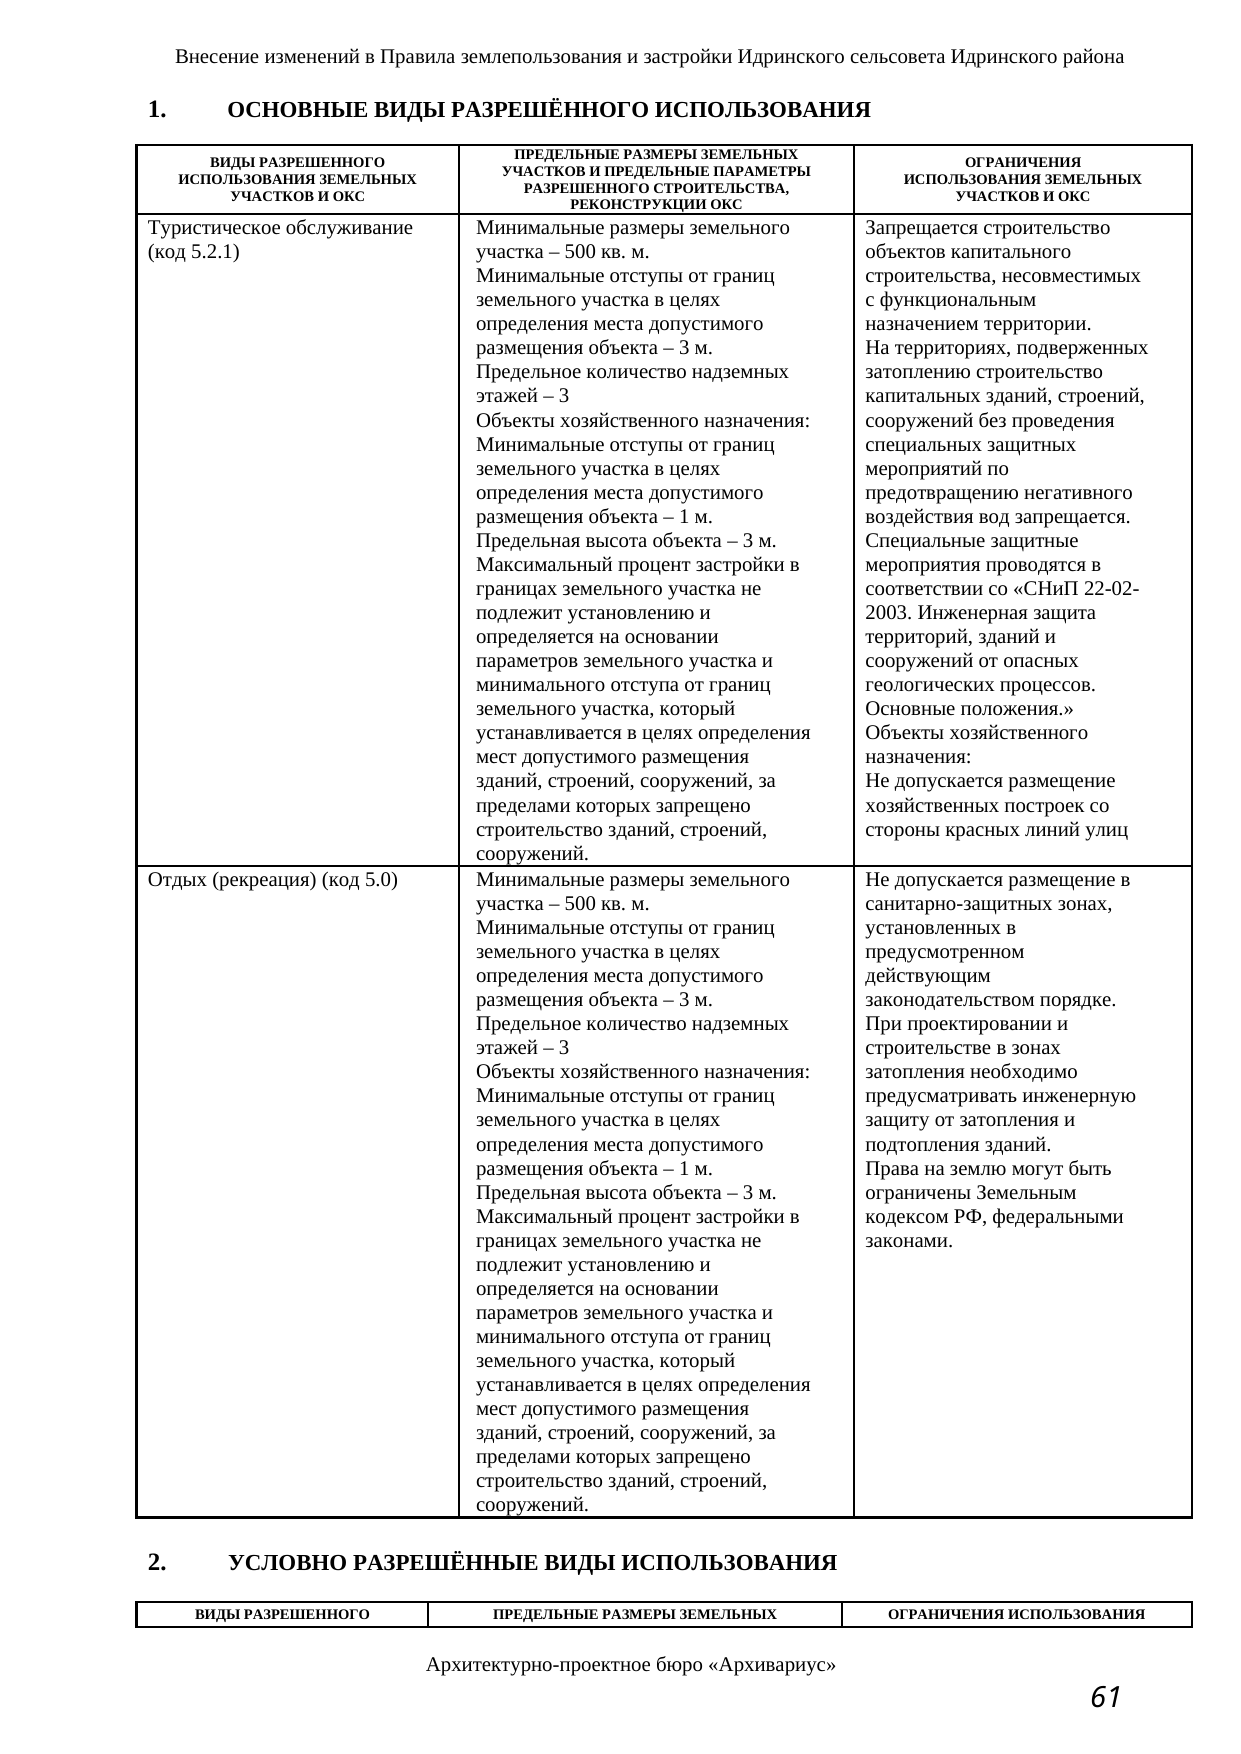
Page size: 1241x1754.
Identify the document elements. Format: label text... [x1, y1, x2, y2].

table_header ПРЕДЕЛЬНЫЕ РАЗМЕРЫ ЗЕМЕЛЬНЫХ УЧАСТКОВ И ПРЕДЕЛЬНЫЕ ПАРАМЕТРЫ РАЗРЕШЕННОГО СТРОИТЕЛЬСТВА, РЕКОНСТРУКЦИИ ОКС [460, 146, 853, 213]
table_header ВИДЫ РАЗРЕШЕННОГО ИСПОЛЬЗОВАНИЯ ЗЕМЕЛЬНЫХ УЧАСТКОВ И ОКС [138, 146, 458, 213]
list ОСНОВНЫЕ ВИДЫ РАЗРЕШЁННОГО ИСПОЛЬЗОВАНИЯ [148, 94, 1152, 123]
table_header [843, 1603, 1191, 1626]
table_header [429, 1603, 841, 1626]
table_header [138, 1603, 427, 1626]
table_cell Отдых (рекреация) (код 5.0) [138, 867, 458, 1516]
table_cell Минимальные размеры земельного участка – 500 кв. м. Минимальные отступы от границ земельного участка в целях определения места допустимого размещения объекта – 3 м. Предельное количество надземных этажей – 3 Объекты хозяйственного назначения: Минимальные отступы от границ земельного участка в целях определения места допустимого размещения объекта – 1 м. Предельная высота объекта – 3 м. Максимальный процент застройки в границах земельного участка не подлежит установлению и определяется на основании параметров земельного участка и минимального отступа от границ земельного участка, который устанавливается в целях определения мест допустимого размещения зданий, строений, сооружений, за пределами которых запрещено строительство зданий, строений, сооружений. [460, 867, 853, 1516]
list УСЛОВНО РАЗРЕШЁННЫЕ ВИДЫ ИСПОЛЬЗОВАНИЯ [148, 1547, 1152, 1576]
table_header ОГРАНИЧЕНИЯ ИСПОЛЬЗОВАНИЯ ЗЕМЕЛЬНЫХ УЧАСТКОВ И ОКС [855, 146, 1191, 213]
table_cell Не допускается размещение в санитарно-защитных зонах, установленных в предусмотренном действующим законодательством порядке. При проектировании и строительстве в зонах затопления необходимо предусматривать инженерную защиту от затопления и подтопления зданий. Права на землю могут быть ограничены Земельным кодексом РФ, федеральными законами. [855, 867, 1191, 1516]
table_cell Запрещается строительство объектов капитального строительства, несовместимых с функциональным назначением территории. На территориях, подверженных затоплению строительство капитальных зданий, строений, сооружений без проведения специальных защитных мероприятий по предотвращению негативного воздействия вод запрещается. Специальные защитные мероприятия проводятся в соответствии со «СНиП 22-02-2003. Инженерная защита территорий, зданий и сооружений от опасных геологических процессов. Основные положения.» Объекты хозяйственного назначения: Не допускается размещение хозяйственных построек со стороны красных линий улиц [855, 215, 1191, 865]
table_cell Минимальные размеры земельного участка – 500 кв. м. Минимальные отступы от границ земельного участка в целях определения места допустимого размещения объекта – 3 м. Предельное количество надземных этажей – 3 Объекты хозяйственного назначения: Минимальные отступы от границ земельного участка в целях определения места допустимого размещения объекта – 1 м. Предельная высота объекта – 3 м. Максимальный процент застройки в границах земельного участка не подлежит установлению и определяется на основании параметров земельного участка и минимального отступа от границ земельного участка, который устанавливается в целях определения мест допустимого размещения зданий, строений, сооружений, за пределами которых запрещено строительство зданий, строений, сооружений. [460, 215, 853, 865]
table_cell Туристическое обслуживание (код 5.2.1) [138, 215, 458, 865]
